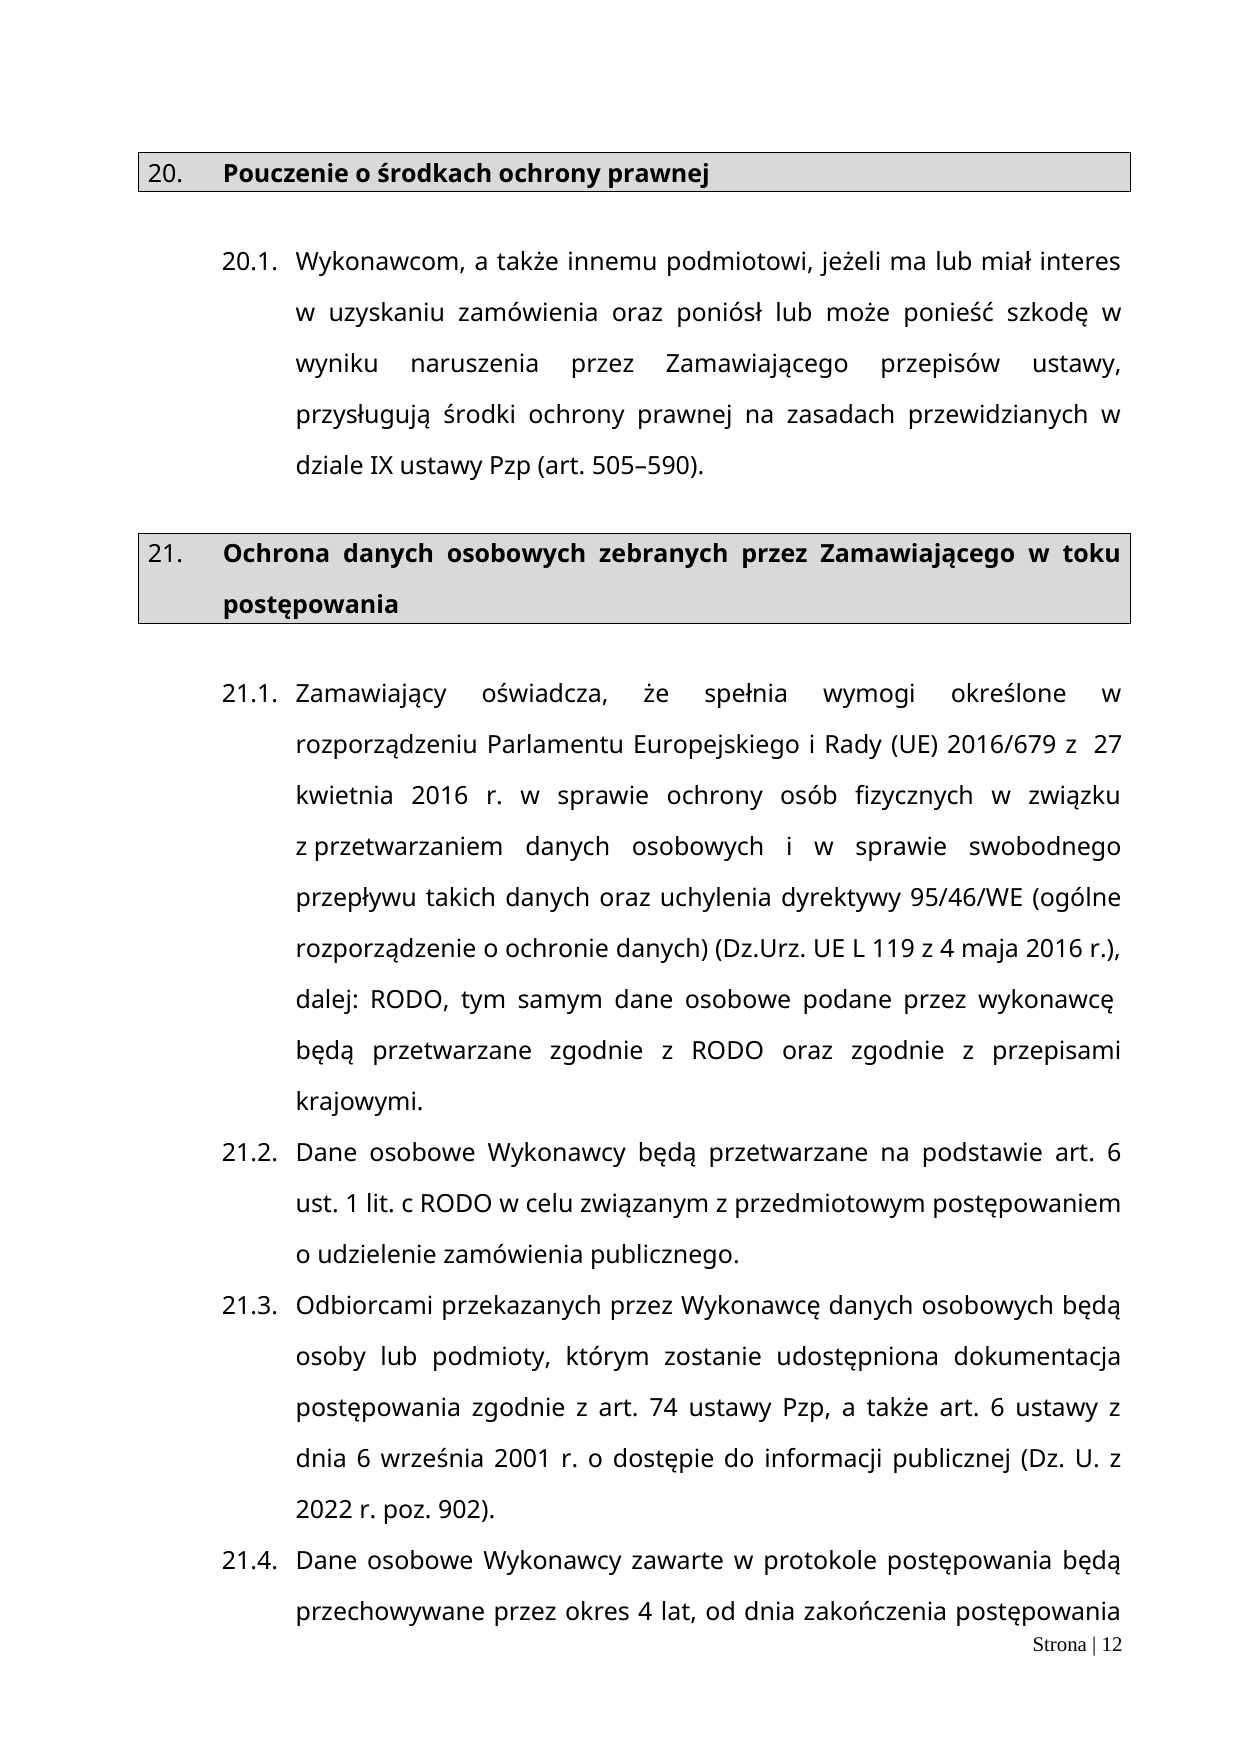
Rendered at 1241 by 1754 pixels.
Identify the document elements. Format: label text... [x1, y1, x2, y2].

list Dane osobowe Wykonawcy będą przetwarzane na podstawie art. 6 ust. 1 lit. c RODO w celu związanym z przedmiotowym postępowaniem o udzielenie zamówienia publicznego. [222, 1134, 1122, 1271]
list Odbiorcami przekazanych przez Wykonawcę danych osobowych będą osoby lub podmioty, którym zostanie udostępniona dokumentacja postępowania zgodnie z art. 74 ustawy Pzp, a także art. 6 ustawy z dnia 6 września 2001 r. o dostępie do informacji publicznej (Dz. U. z 2022 r. poz. 902). [222, 1288, 1122, 1526]
list Wykonawcom, a także innemu podmiotowi, jeżeli ma lub miał interes w uzyskaniu zamówienia oraz poniósł lub może ponieść szkodę w wyniku naruszenia przez Zamawiającego przepisów ustawy, przysługują środki ochrony prawnej na zasadach przewidzianych w dziale IX ustawy Pzp (art. 505–590). [222, 243, 1122, 482]
list Zamawiający oświadcza, że spełnia wymogi określone w rozporządzeniu Parlamentu Europejskiego i Rady (UE) 2016/679 z 27 kwietnia 2016 r. w sprawie ochrony osób fizycznych w związku z przetwarzaniem danych osobowych i w sprawie swobodnego przepływu takich danych oraz uchylenia dyrektywy 95/46/WE (ogólne rozporządzenie o ochronie danych) (Dz.Urz. UE L 119 z 4 maja 2016 r.), dalej: RODO, tym samym dane osobowe podane przez wykonawcę będą przetwarzane zgodnie z RODO oraz zgodnie z przepisami krajowymi. [222, 675, 1122, 1118]
list Ochrona danych osobowych zebranych przez Zamawiającego w toku postępowania [139, 534, 1130, 623]
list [222, 1543, 1122, 1628]
list Pouczenie o środkach ochrony prawnej [139, 153, 1130, 191]
